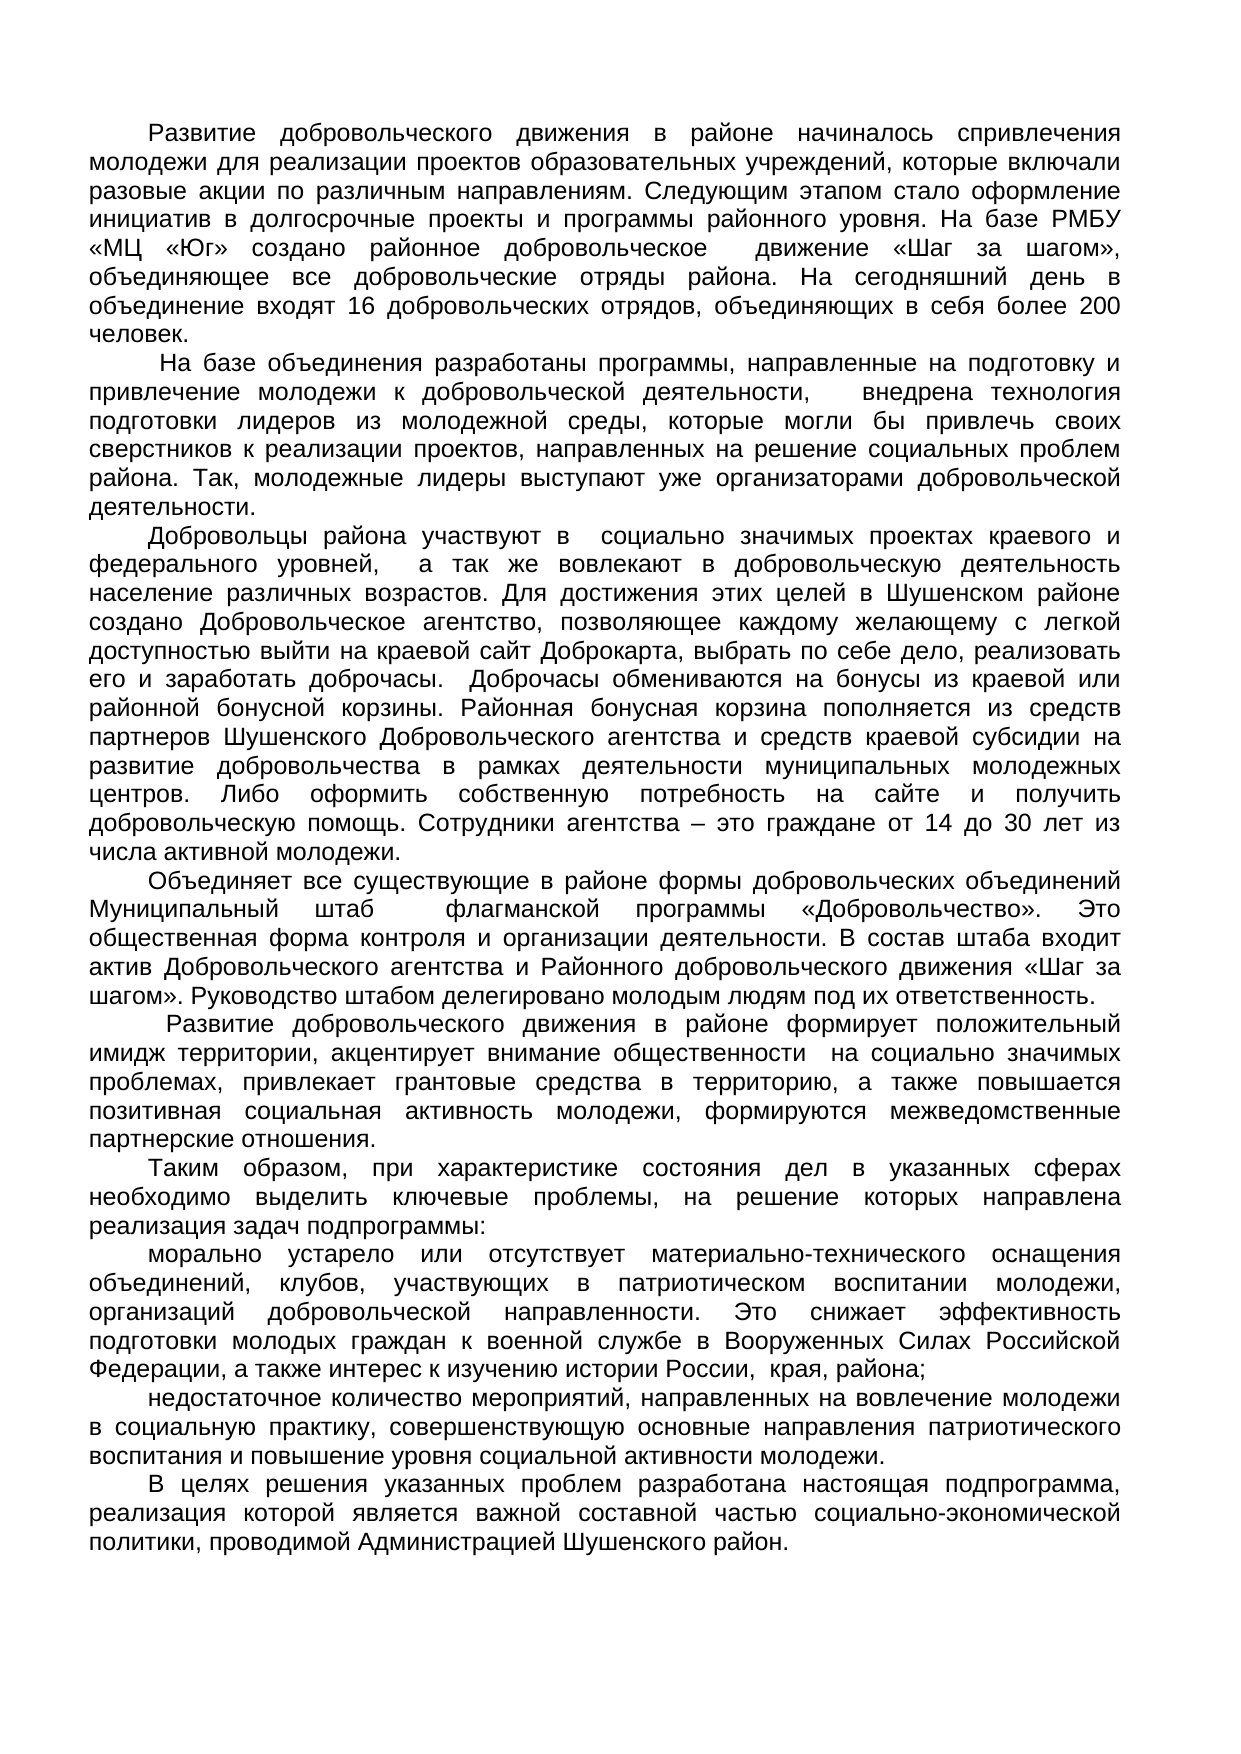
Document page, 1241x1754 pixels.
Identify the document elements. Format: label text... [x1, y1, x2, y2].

text Развитие добровольческого движения в районе формирует положительный имидж территории, акцентирует внимание общественности на социально значимых проблемах, привлекает грантовые средства в территорию, а также повышается позитивная социальная активность молодежи, формируются межведомственные партнерские отношения. [89, 1009, 1122, 1153]
text На базе объединения разработаны программы, направленные на подготовку и привлечение молодежи к добровольческой деятельности, внедрена технология подготовки лидеров из молодежной среды, которые могли бы привлечь своих сверстников к реализации проектов, направленных на решение социальных проблем района. Так, молодежные лидеры выступают уже организаторами добровольческой деятельности. [89, 348, 1122, 521]
text В целях решения указанных проблем разработана настоящая подпрограмма, реализация которой является важной составной частью социально-экономической политики, проводимой Администрацией Шушенского район. [89, 1469, 1122, 1556]
text Таким образом, при характеристике состояния дел в указанных сферах необходимо выделить ключевые проблемы, на решение которых направлена реализация задач подпрограммы: [89, 1153, 1122, 1239]
text Добровольцы района участвуют в социально значимых проектах краевого и федерального уровней, а так же вовлекают в добровольческую деятельность население различных возрастов. Для достижения этих целей в Шушенском районе создано Добровольческое агентство, позволяющее каждому желающему с легкой доступностью выйти на краевой сайт Доброкарта, выбрать по себе дело, реализовать его и заработать доброчасы. Доброчасы обмениваются на бонусы из краевой или районной бонусной корзины. Районная бонусная корзина пополняется из средств партнеров Шушенского Добровольческого агентства и средств краевой субсидии на развитие добровольчества в рамках деятельности муниципальных молодежных центров. Либо оформить собственную потребность на сайте и получить добровольческую помощь. Сотрудники агентства – это граждане от 14 до 30 лет из числа активной молодежи. [89, 521, 1122, 866]
text недостаточное количество мероприятий, направленных на вовлечение молодежи в социальную практику, совершенствующую основные направления патриотического воспитания и повышение уровня социальной активности молодежи. [89, 1383, 1122, 1469]
text Объединяет все существующие в районе формы добровольческих объединений Муниципальный штаб флагманской программы «Добровольчество». Это общественная форма контроля и организации деятельности. В состав штаба входит актив Добровольческого агентства и Районного добровольческого движения «Шаг за шагом». Руководство штабом делегировано молодым людям под их ответственность. [89, 866, 1122, 1009]
text морально устарело или отсутствует материально-технического оснащения объединений, клубов, участвующих в патриотическом воспитании молодежи, организаций добровольческой направленности. Это снижает эффективность подготовки молодых граждан к военной службе в Вооруженных Силах Российской Федерации, а также интерес к изучению истории России, края, района; [89, 1239, 1122, 1383]
text Развитие добровольческого движения в районе начиналось спривлечения молодежи для реализации проектов образовательных учреждений, которые включали разовые акции по различным направлениям. Следующим этапом стало оформление инициатив в долгосрочные проекты и программы районного уровня. На базе РМБУ «МЦ «Юг» создано районное добровольческое движение «Шаг за шагом», объединяющее все добровольческие отряды района. На сегодняшний день в объединение входят 16 добровольческих отрядов, объединяющих в себя более 200 человек. [89, 118, 1122, 348]
